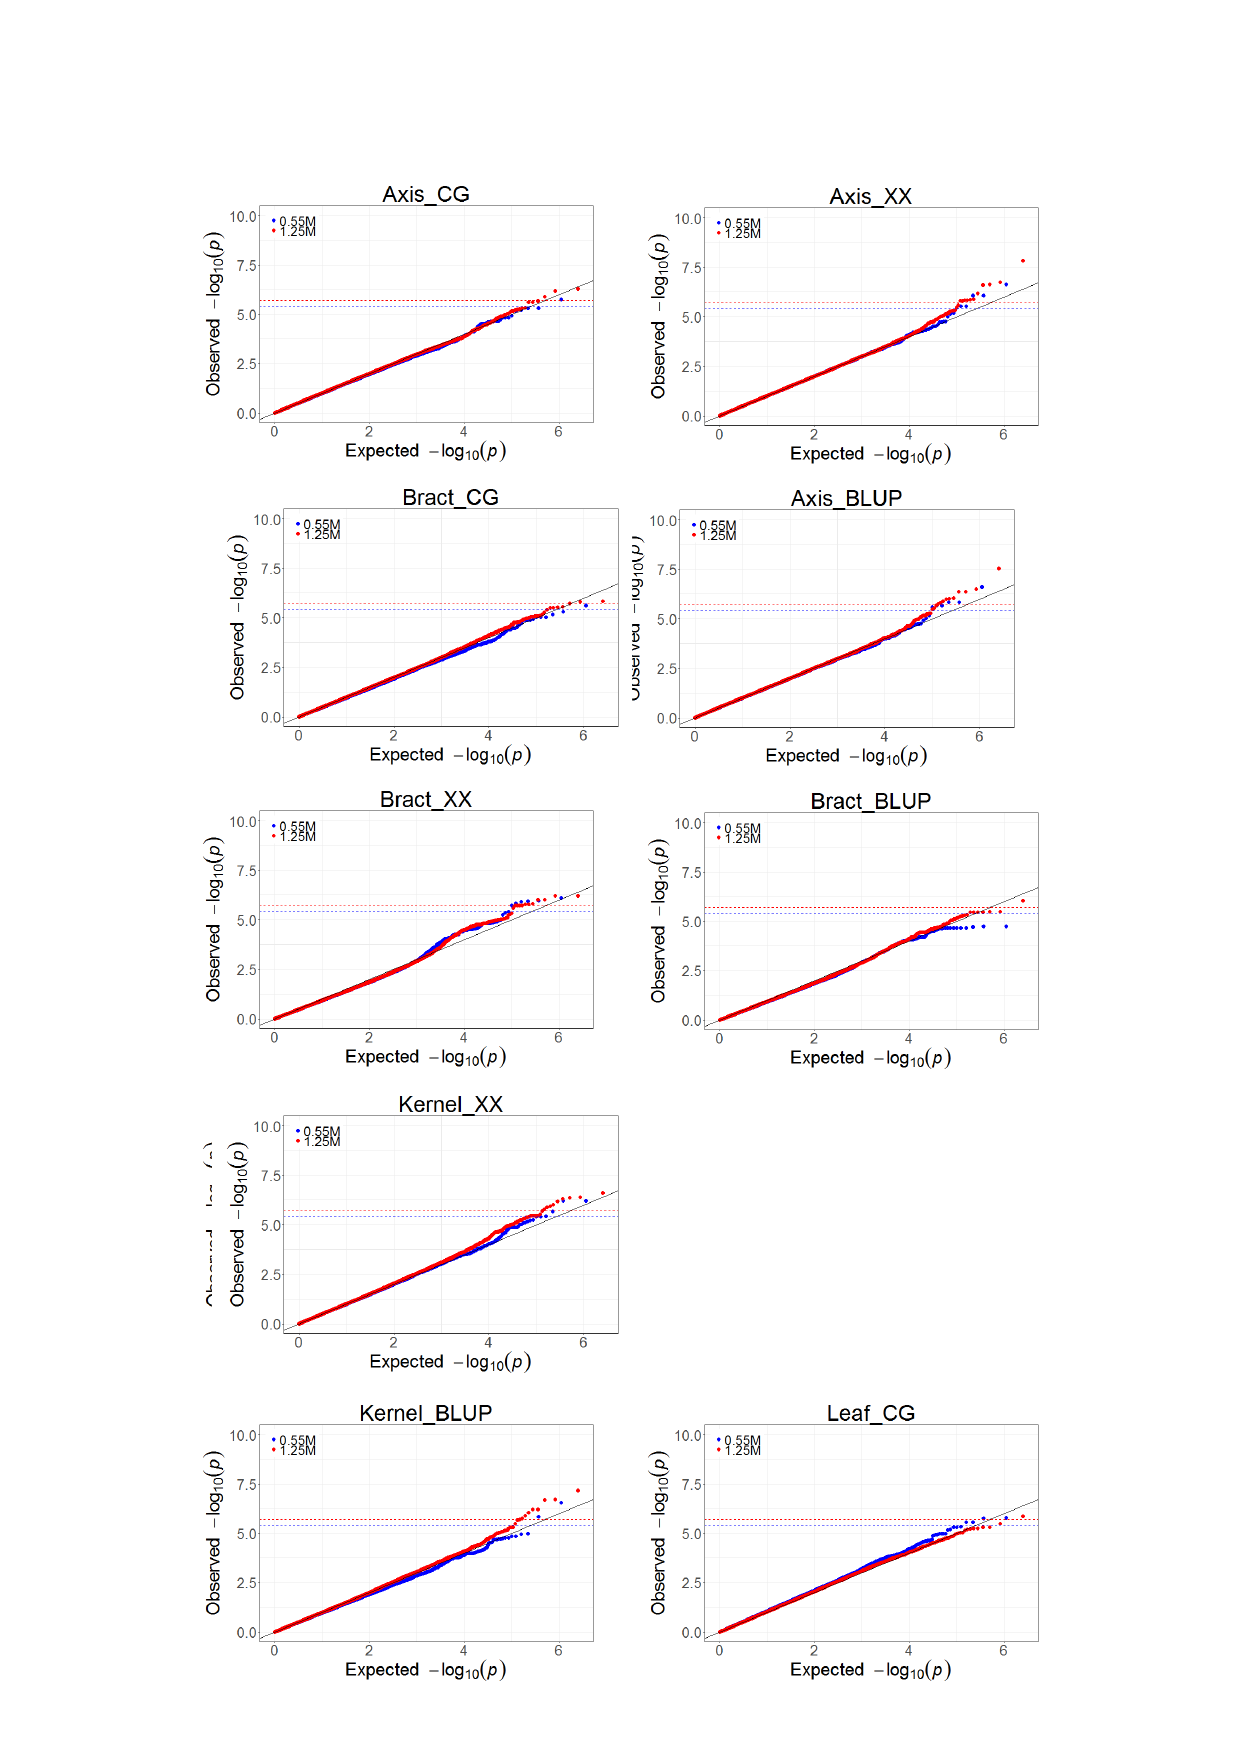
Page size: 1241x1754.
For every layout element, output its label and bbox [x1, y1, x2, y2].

picture [187, 162, 1053, 1697]
